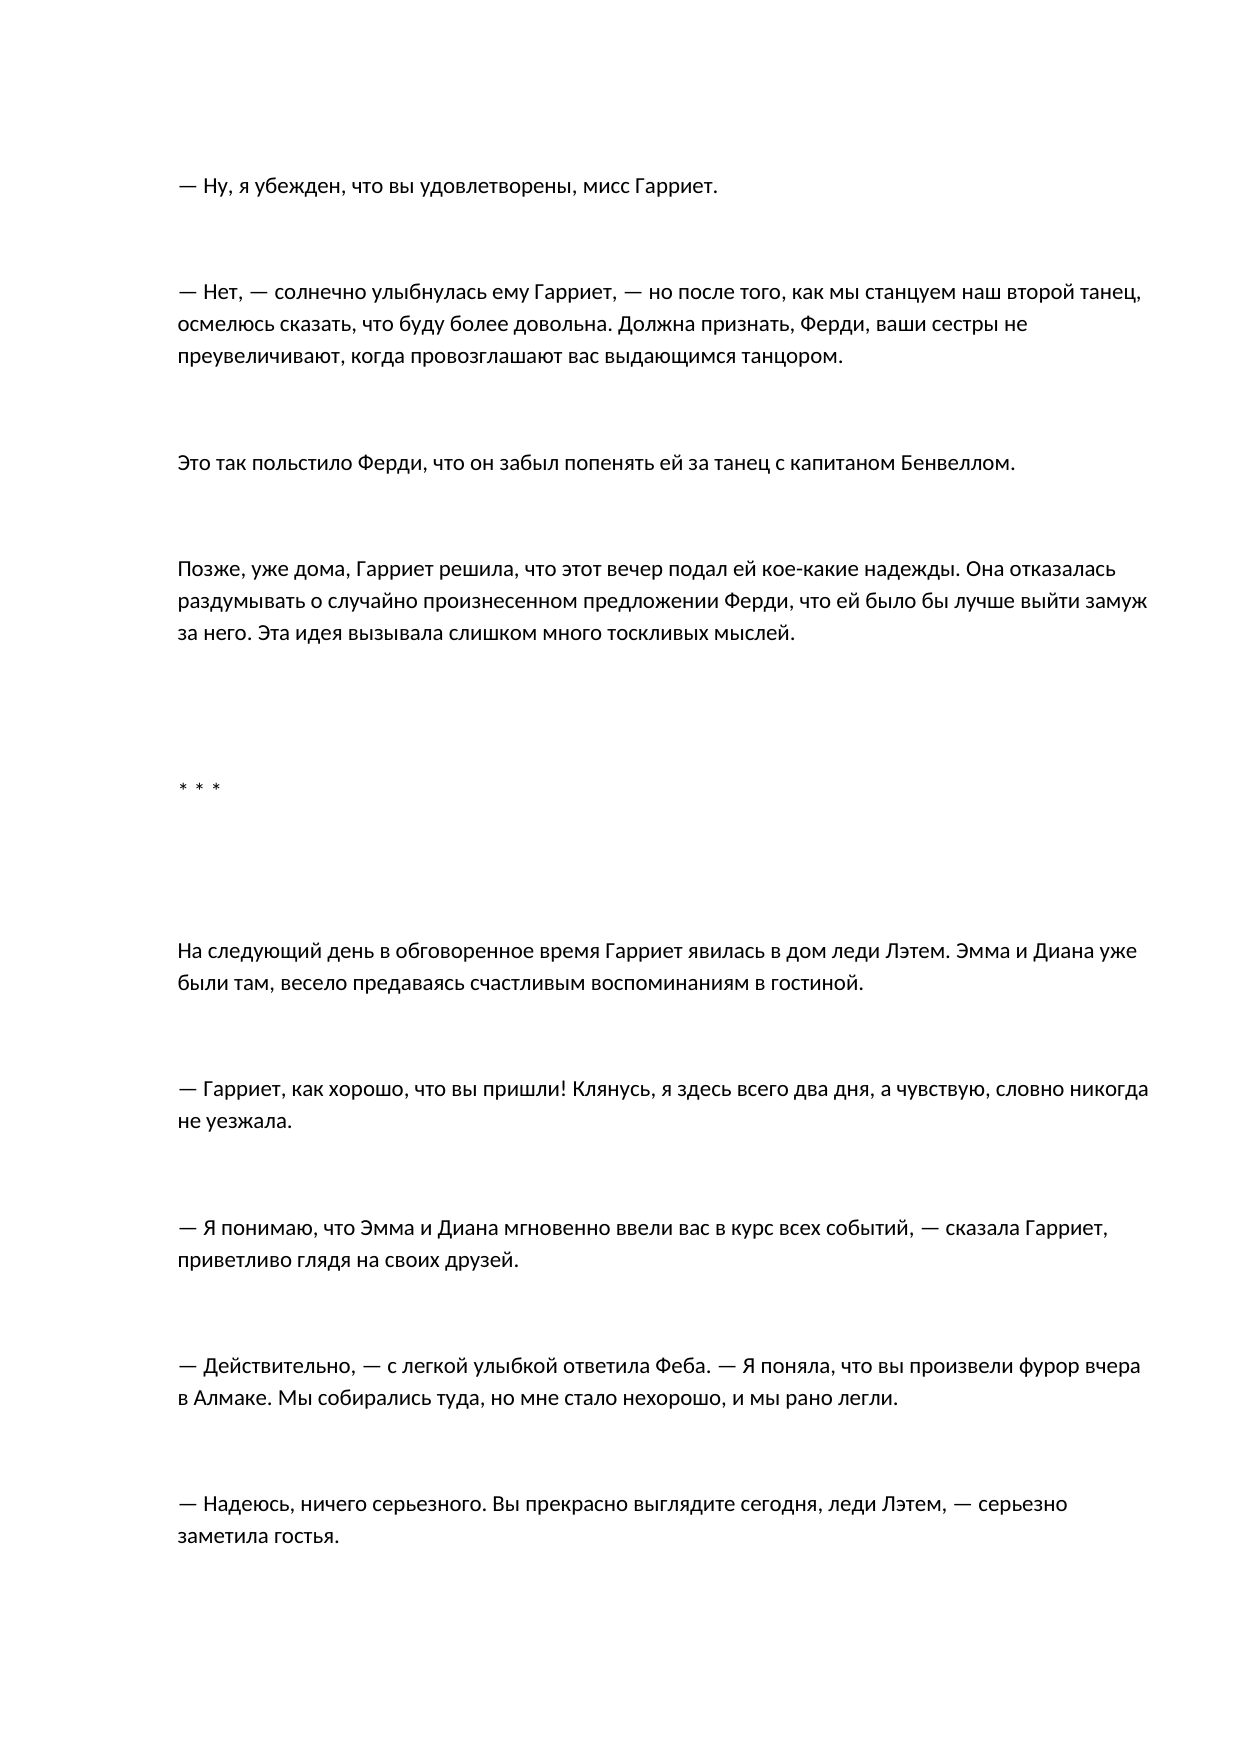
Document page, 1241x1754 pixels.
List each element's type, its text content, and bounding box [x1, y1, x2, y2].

text Это так польстило Ферди, что он забыл попенять ей за танец с капитаном Бенвеллом. [177, 448, 1152, 476]
text — Нет, — солнечно улыбнулась ему Гарриет, — но после того, как мы станцуем наш второй танец, осмелюсь сказать, что буду более довольна. Должна признать, Ферди, ваши сестры не преувеличивают, когда провозглашают вас выдающимся танцором. [177, 277, 1152, 369]
text — Надеюсь, ничего серьезного. Вы прекрасно выглядите сегодня, леди Лэтем, — серьезно заметила гостья. [177, 1489, 1152, 1549]
text На следующий день в обговоренное время Гарриет явилась в дом леди Лэтем. Эмма и Диана уже были там, весело предаваясь счастливым воспоминаниям в гостиной. [177, 936, 1152, 996]
text Позже, уже дома, Гарриет решила, что этот вечер подал ей кое-какие надежды. Она отказалась раздумывать о случайно произнесенном предложении Ферди, что ей было бы лучше выйти замуж за него. Эта идея вызывала слишком много тоскливых мыслей. [177, 554, 1152, 646]
text — Я понимаю, что Эмма и Диана мгновенно ввели вас в курс всех событий, — сказала Гарриет, приветливо глядя на своих друзей. [177, 1213, 1152, 1273]
text * * * [177, 777, 1152, 805]
text — Ну, я убежден, что вы удовлетворены, мисс Гарриет. [177, 171, 1152, 199]
text — Действительно, — с легкой улыбкой ответила Феба. — Я поняла, что вы произвели фурор вчера в Алмаке. Мы собирались туда, но мне стало нехорошо, и мы рано легли. [177, 1351, 1152, 1411]
text — Гарриет, как хорошо, что вы пришли! Клянусь, я здесь всего два дня, а чувствую, словно никогда не уезжала. [177, 1074, 1152, 1134]
